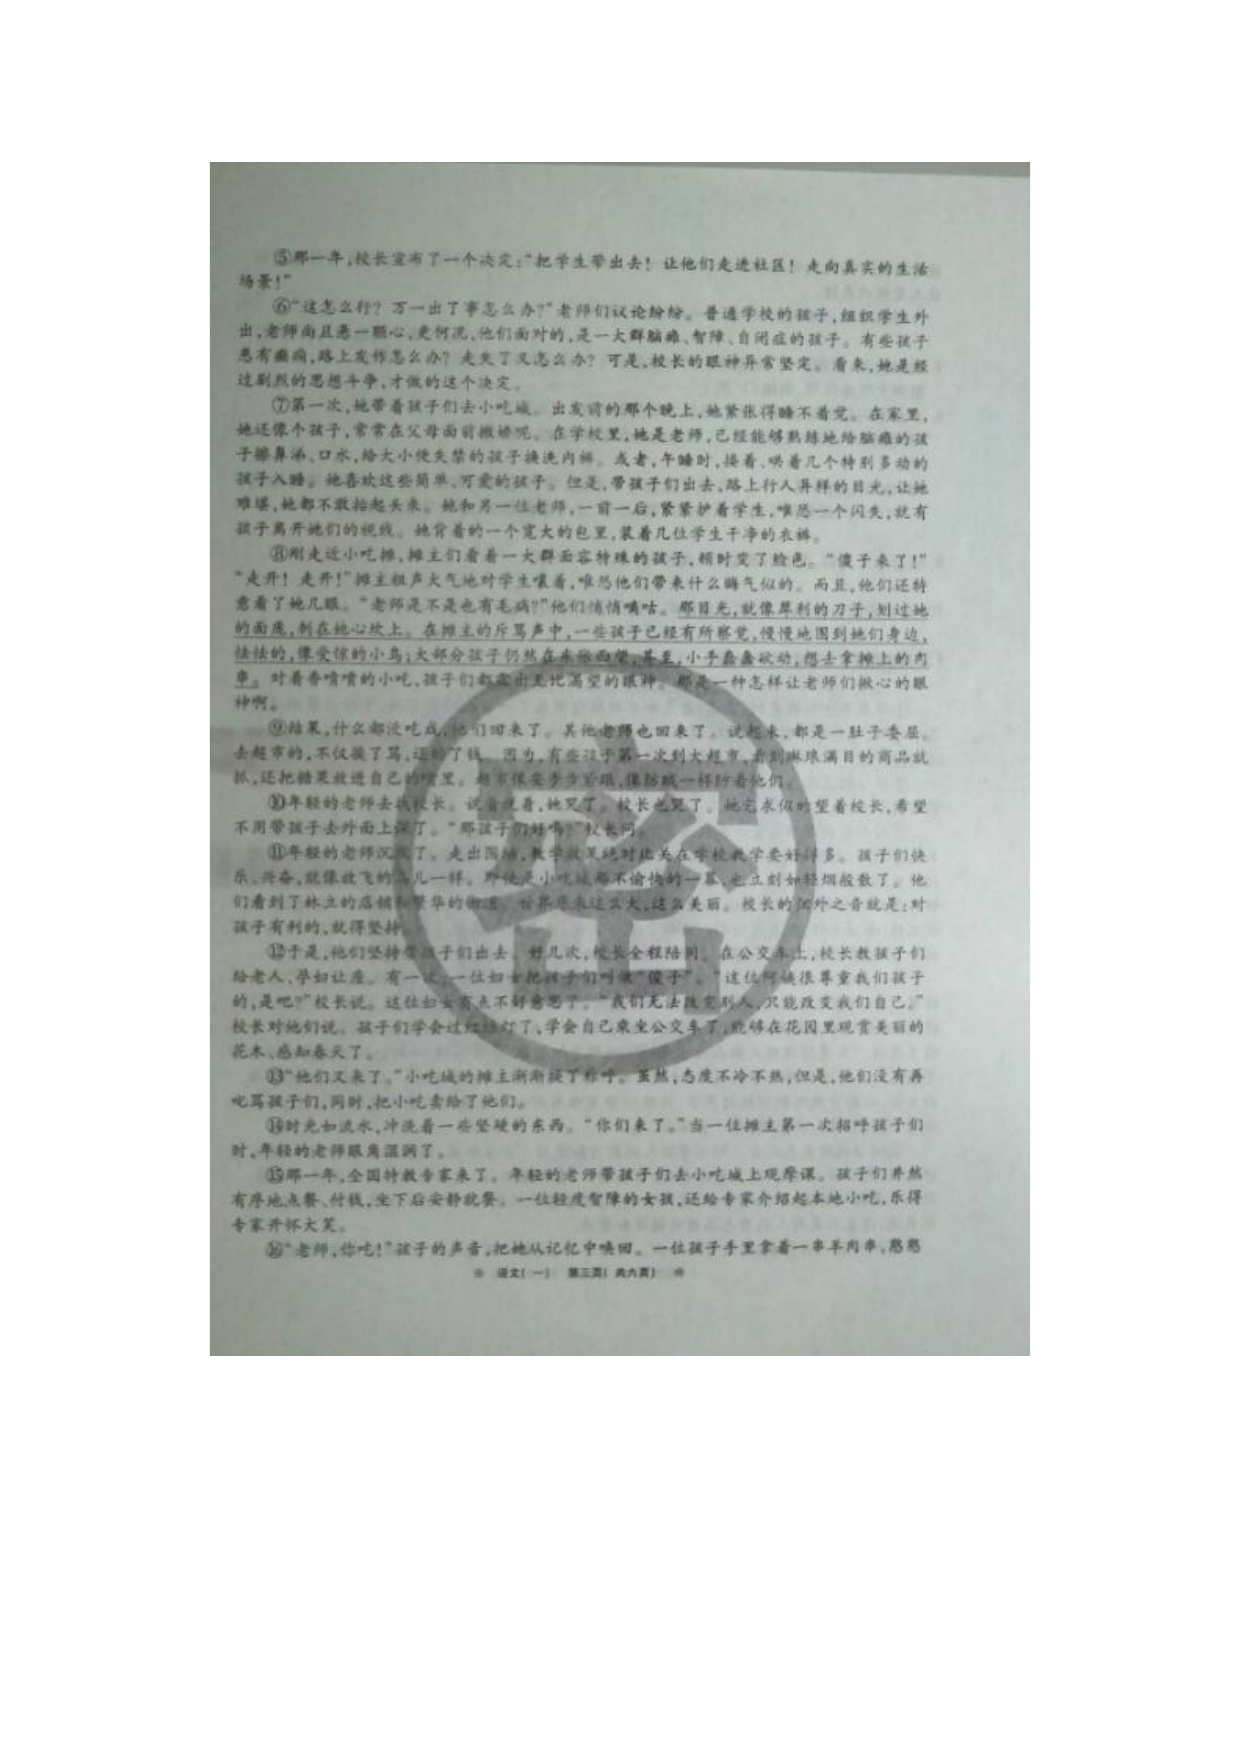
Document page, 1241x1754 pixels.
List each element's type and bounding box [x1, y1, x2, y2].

picture [209, 162, 1031, 1356]
